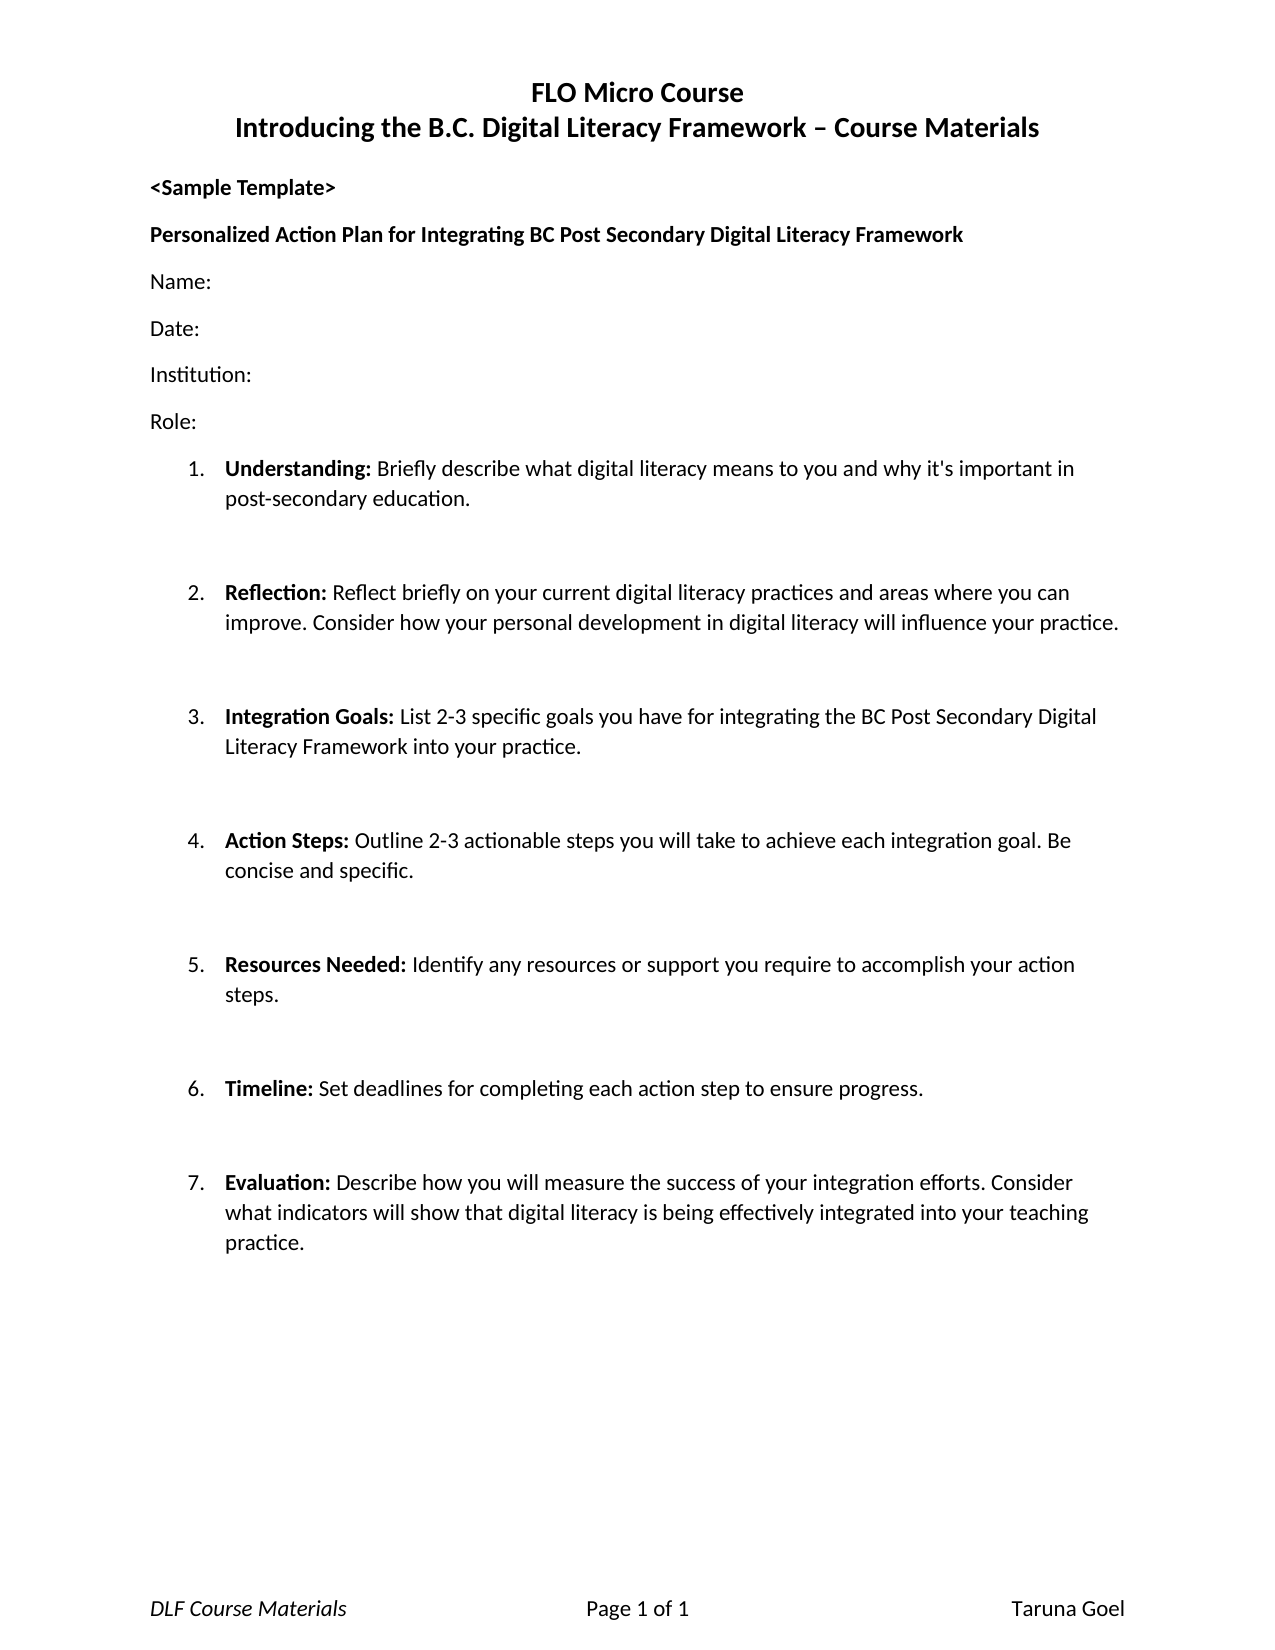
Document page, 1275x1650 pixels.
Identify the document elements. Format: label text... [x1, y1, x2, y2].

list Action Steps: Outline 2-3 actionable steps you will take to achieve each integration goal. Be concise and specific. [187, 826, 1125, 884]
text Institution: [150, 361, 1125, 388]
text Name: [150, 267, 1125, 295]
list Resources Needed: Identify any resources or support you require to accomplish your action steps. [187, 950, 1125, 1008]
text Role: [150, 407, 1125, 435]
list Evaluation: Describe how you will measure the success of your integration efforts. Consider what indicators will show that digital literacy is being effectively integrated into your teaching practice. [187, 1168, 1125, 1256]
list Understanding: Briefly describe what digital literacy means to you and why it's important in post-secondary education. [187, 454, 1125, 512]
list Integration Goals: List 2-3 specific goals you have for integrating the BC Post Secondary Digital Literacy Framework into your practice. [187, 702, 1125, 760]
list Timeline: Set deadlines for completing each action step to ensure progress. [187, 1074, 1125, 1102]
text Date: [150, 314, 1125, 342]
list Reflection: Reflect briefly on your current digital literacy practices and areas where you can improve. Consider how your personal development in digital literacy will influence your practice. [187, 578, 1125, 636]
text Personalized Action Plan for Integrating BC Post Secondary Digital Literacy Framework [150, 220, 1125, 248]
text <Sample Template> [150, 173, 1125, 201]
